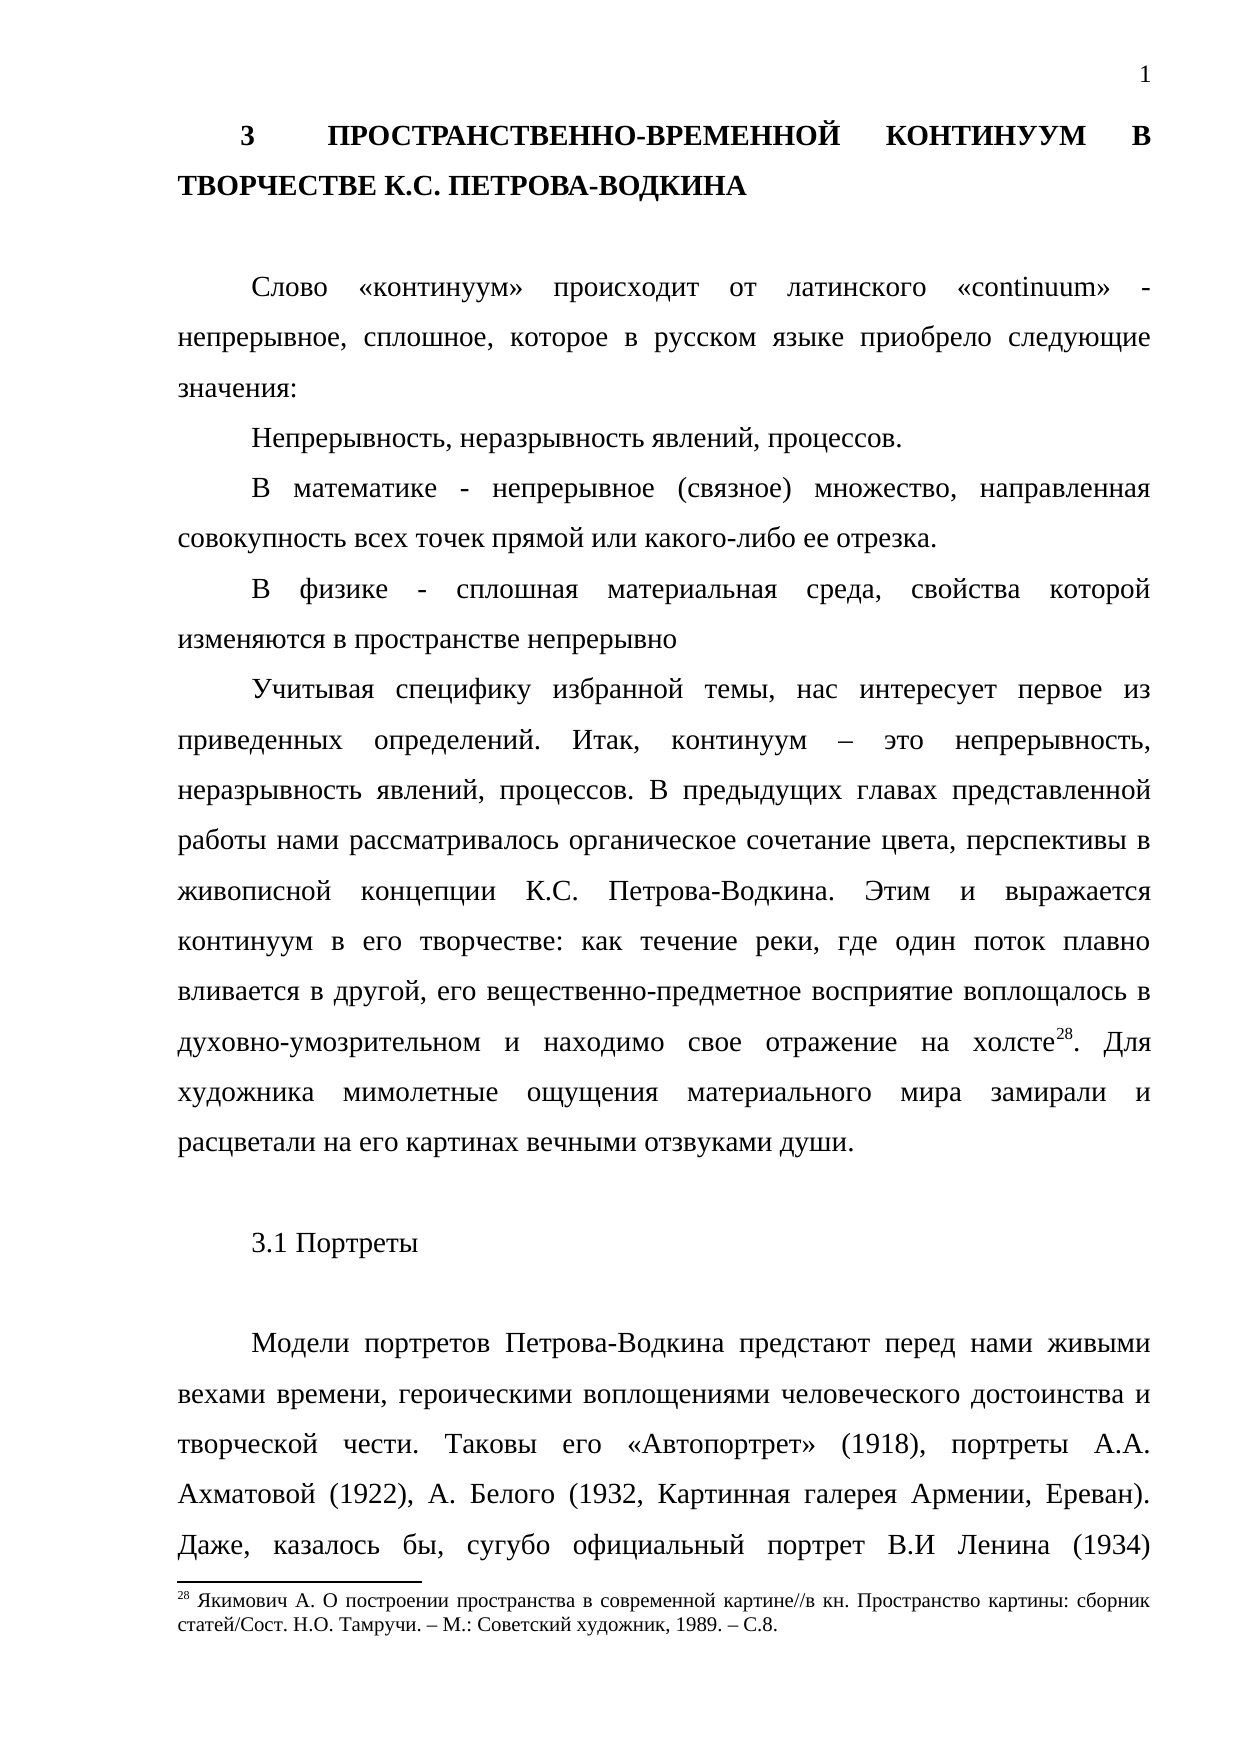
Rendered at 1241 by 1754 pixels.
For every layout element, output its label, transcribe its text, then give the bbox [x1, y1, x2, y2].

text В математике - непрерывное (связное) множество, направленная совокупность всех точек прямой или какого-либо ее отрезка. [177, 470, 1152, 554]
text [177, 1326, 1152, 1560]
text Учитывая специфику избранной темы, нас интересует первое из приведенных определений. Итак, континуум – это непрерывность, неразрывность явлений, процессов. В предыдущих главах представленной работы нами рассматривалось органическое сочетание цвета, перспективы в живописной концепции К.С. Петрова-Водкина. Этим и выражается континуум в его творчестве: как течение реки, где один поток плавно вливается в другой, его вещественно-предметное восприятие воплощалось в духовно-умозрительном и находимо свое отражение на холсте. Для художника мимолетные ощущения материального мира замирали и расцветали на его картинах вечными отзвуками души. [177, 672, 1152, 1158]
subtitle Пространственно-временной континуум в творчестве К.С. Петрова-Водкина [177, 118, 1152, 202]
subtitle Портреты [177, 1225, 1152, 1258]
text Слово «континуум» происходит от латинского «continuum» - непрерывное, сплошное, которое в русском языке приобрело следующие значения: [177, 269, 1152, 403]
text Непрерывность, неразрывность явлений, процессов. [177, 420, 1152, 453]
text В физике - сплошная материальная среда, свойства которой изменяются в пространстве непрерывно [177, 571, 1152, 655]
